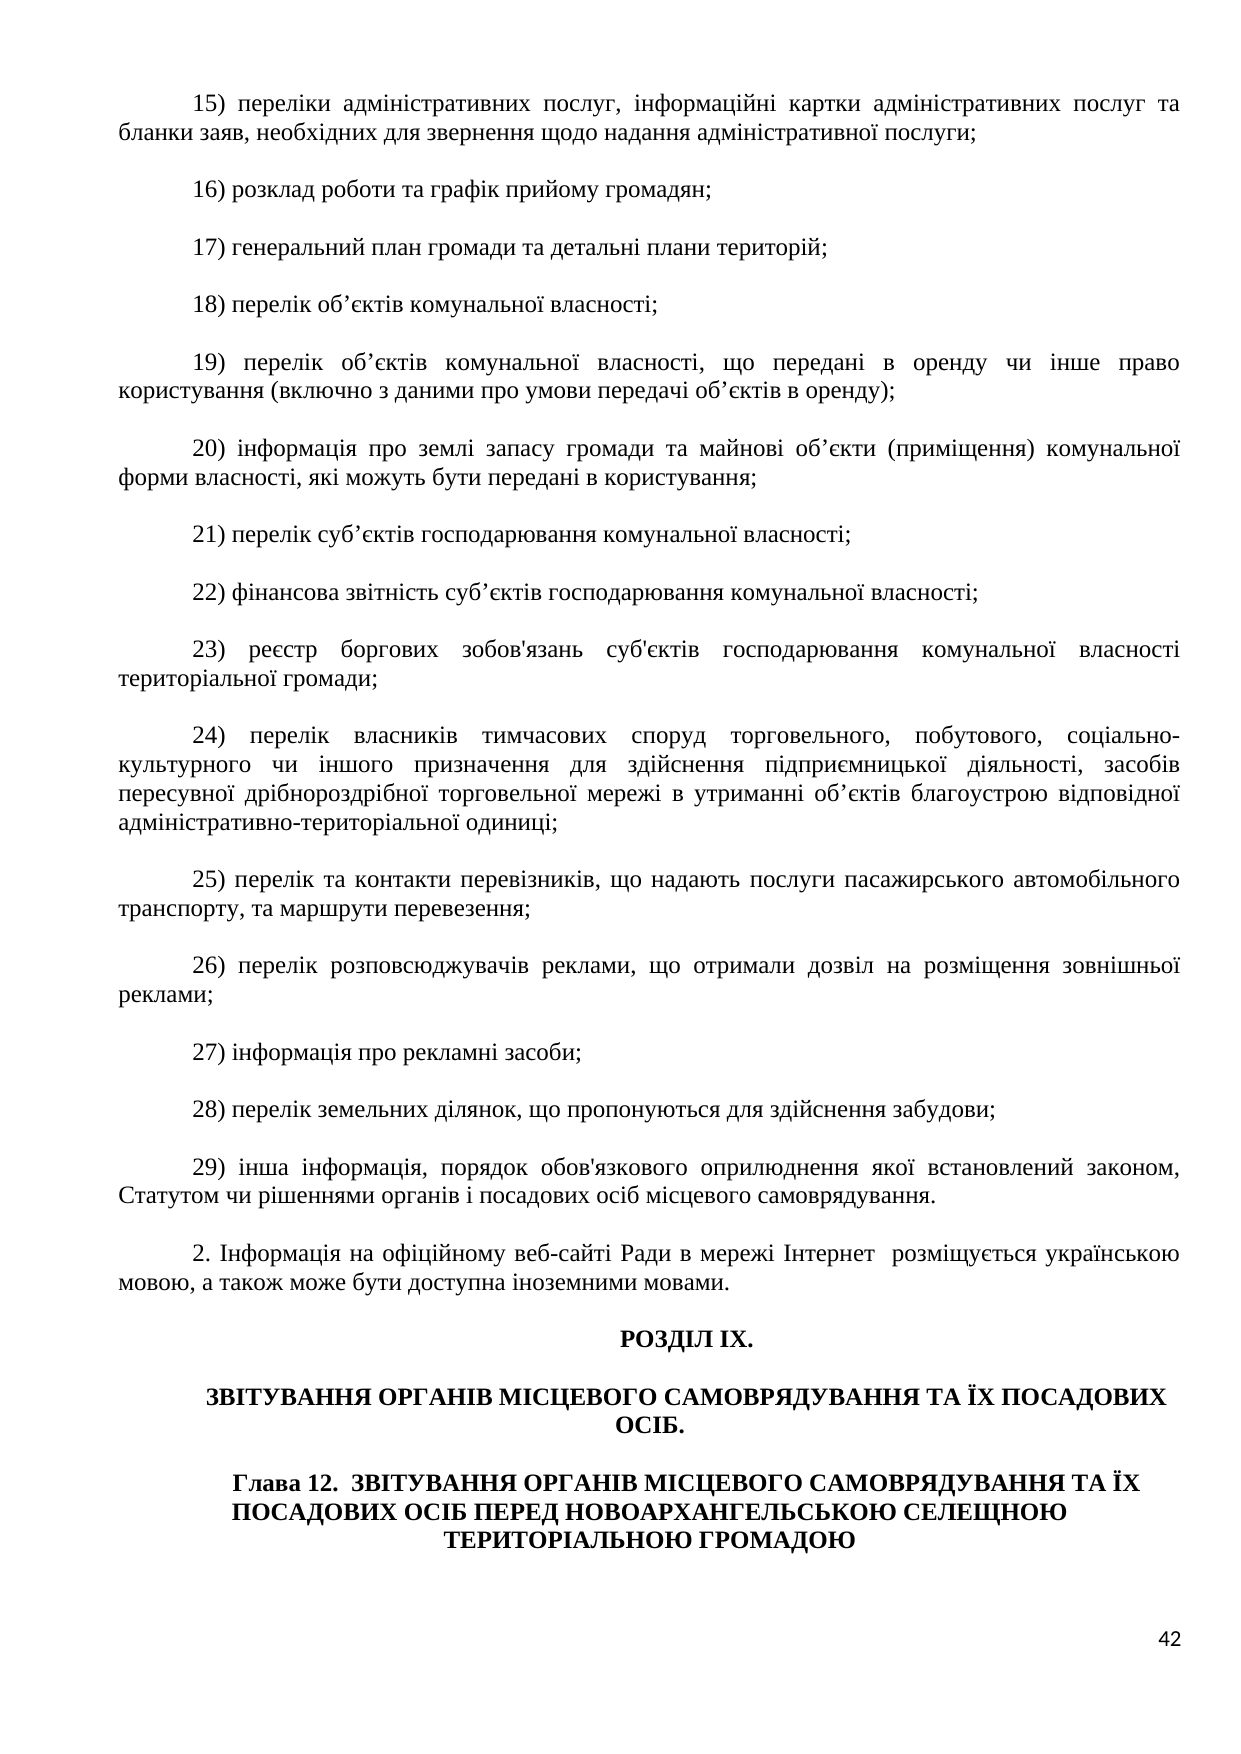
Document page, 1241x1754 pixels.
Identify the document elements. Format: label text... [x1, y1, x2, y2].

text ЗВІТУВАННЯ ОРГАНІВ МІСЦЕВОГО САМОВРЯДУВАННЯ ТА ЇХ ПОСАДОВИХ ОСІБ. [118, 1382, 1181, 1439]
text 18) перелік об’єктів комунальної власності; [118, 289, 1181, 318]
text 25) перелік та контакти перевізників, що надають послуги пасажирського автомобільного транспорту, та маршрути перевезення; [118, 864, 1181, 922]
text 26) перелік розповсюджувачів реклами, що отримали дозвіл на розміщення зовнішньої реклами; [118, 950, 1181, 1008]
text 22) фінансова звітність суб’єктів господарювання комунальної власності; [118, 577, 1181, 605]
text 2. Інформація на офіційному веб-сайті Ради в мережі Інтернет розміщується українською мовою, а також може бути доступна іноземними мовами. [118, 1238, 1181, 1295]
text 23) реєстр боргових зобов'язань суб'єктів господарювання комунальної власності територіальної громади; [118, 634, 1181, 692]
text 20) інформація про землі запасу громади та майнові об’єкти (приміщення) комунальної форми власності, які можуть бути передані в користування; [118, 433, 1181, 490]
text 21) перелік суб’єктів господарювання комунальної власності; [118, 519, 1181, 548]
text 15) переліки адміністративних послуг, інформаційні картки адміністративних послуг та бланки заяв, необхідних для звернення щодо надання адміністративної послуги; [118, 88, 1181, 145]
text 17) генеральний план громади та детальні плани територій; [118, 232, 1181, 260]
text 16) розклад роботи та графік прийому громадян; [118, 174, 1181, 203]
text 29) інша інформація, порядок обов'язкового оприлюднення якої встановлений законом, Статутом чи рішеннями органів і посадових осіб місцевого самоврядування. [118, 1152, 1181, 1209]
text 27) інформація про рекламні засоби; [118, 1037, 1181, 1065]
text РОЗДІЛ ІХ. [118, 1324, 1181, 1353]
text 28) перелік земельних ділянок, що пропонуються для здійснення забудови; [118, 1094, 1181, 1123]
text 24) перелік власників тимчасових споруд торговельного, побутового, соціально-культурного чи іншого призначення для здійснення підприємницької діяльності, засобів пересувної дрібнороздрібної торговельної мережі в утриманні об’єктів благоустрою відповідної адміністративно-територіальної одиниці; [118, 720, 1181, 835]
text Глава 12. ЗВІТУВАННЯ ОРГАНІВ МІСЦЕВОГО САМОВРЯДУВАННЯ ТА ЇХ ПОСАДОВИХ ОСІБ ПЕРЕД НОВОАРХАНГЕЛЬСЬКОЮ СЕЛЕЩНОЮ ТЕРИТОРІАЛЬНОЮ ГРОМАДОЮ [118, 1468, 1181, 1554]
text 19) перелік об’єктів комунальної власності, що передані в оренду чи інше право користування (включно з даними про умови передачі об’єктів в оренду); [118, 347, 1181, 404]
